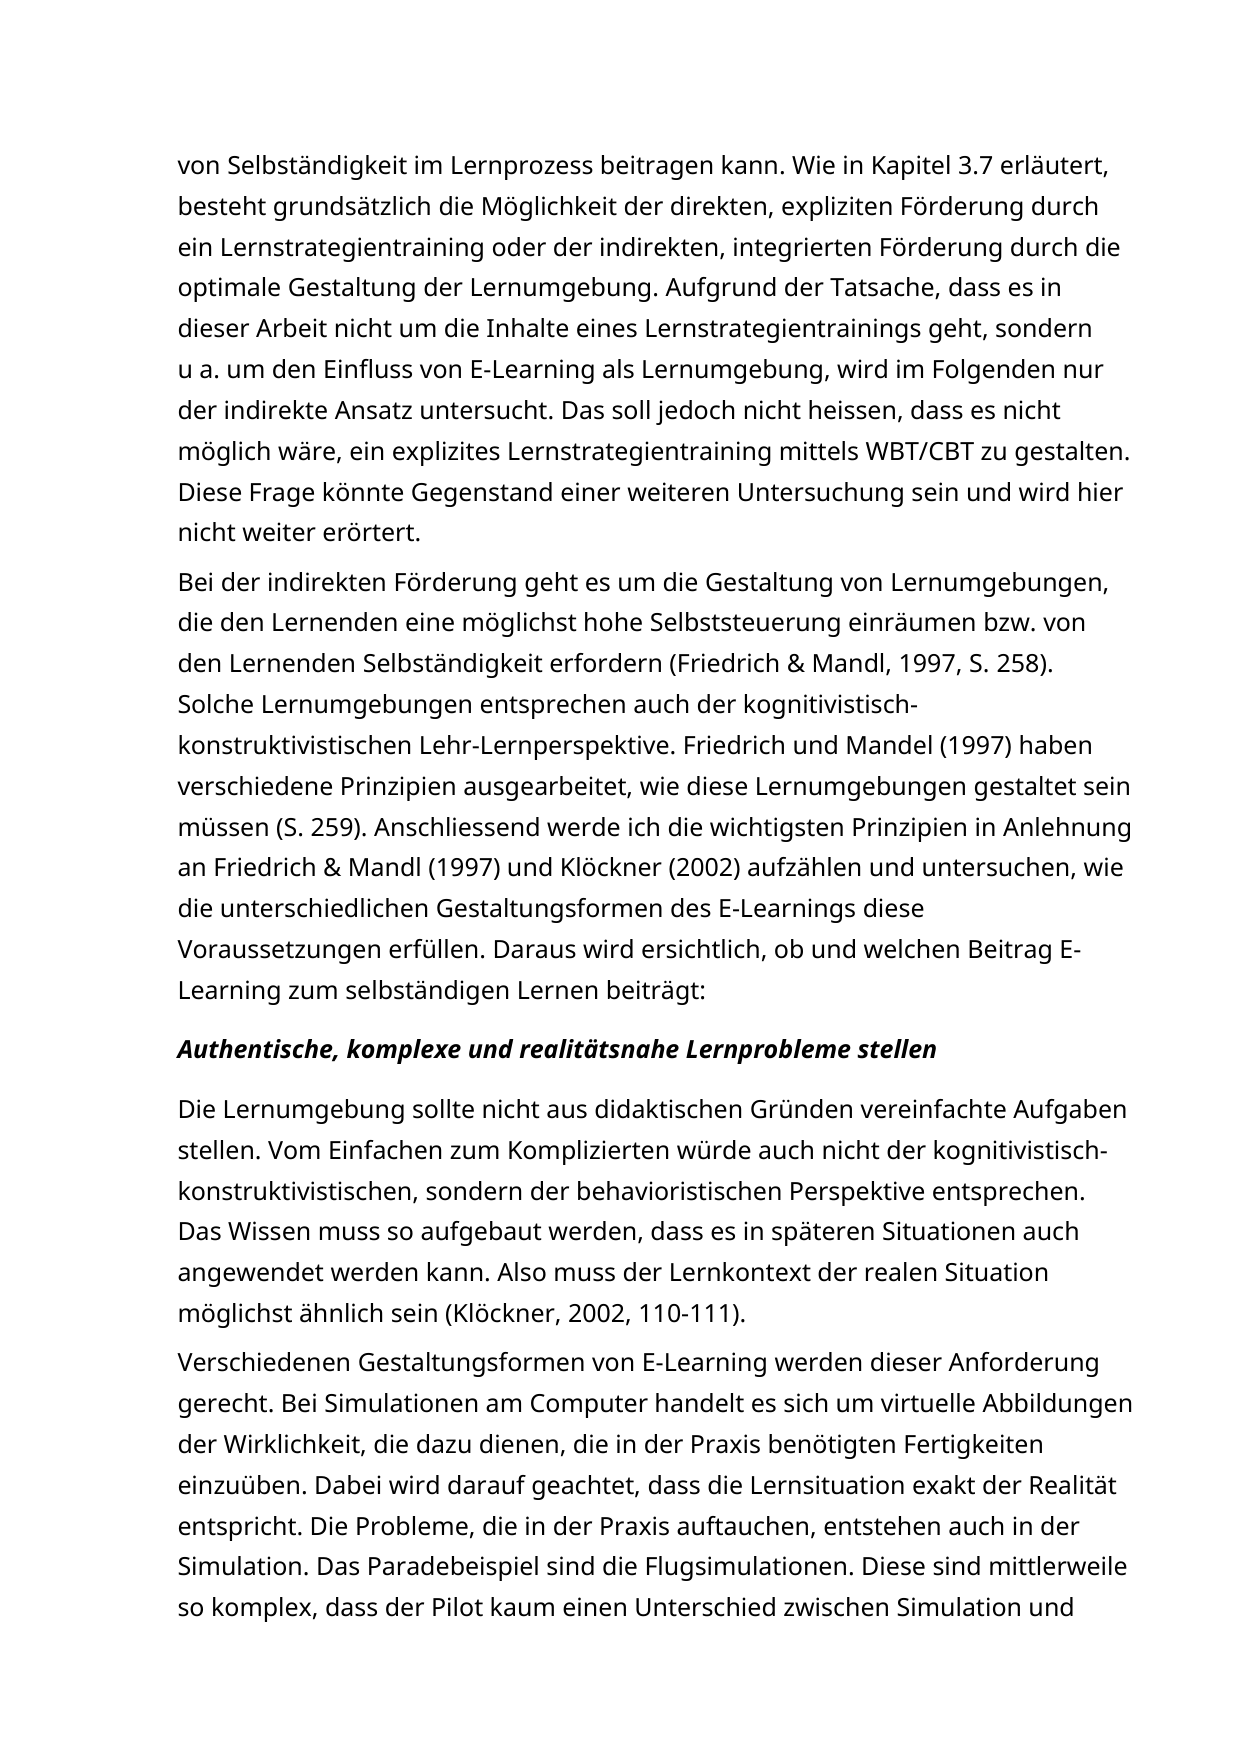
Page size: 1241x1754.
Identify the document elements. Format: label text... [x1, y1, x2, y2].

text Bei der indirekten Förderung geht es um die Gestaltung von Lernumgebungen, die den Lernenden eine möglichst hohe Selbststeuerung einräumen bzw. von den Lernenden Selbständigkeit erfordern (Friedrich & Mandl, 1997, S. 258). Solche Lernumgebungen entsprechen auch der kognitivistisch-konstruktivistischen Lehr-Lernperspektive. Friedrich und Mandel (1997) haben verschiedene Prinzipien ausgearbeitet, wie diese Lernumgebungen gestaltet sein müssen (S. 259). Anschliessend werde ich die wichtigsten Prinzipien in Anlehnung an Friedrich & Mandl (1997) und Klöckner (2002) aufzählen und untersuchen, wie die unterschiedlichen Gestaltungsformen des E-Learnings diese Voraussetzungen erfüllen. Daraus wird ersichtlich, ob und welchen Beitrag E-Learning zum selbständigen Lernen beiträgt: [177, 564, 1134, 1007]
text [177, 148, 1134, 549]
text Die Lernumgebung sollte nicht aus didaktischen Gründen vereinfachte Aufgaben stellen. Vom Einfachen zum Komplizierten würde auch nicht der kognitivistisch-konstruktivistischen, sondern der behavioristischen Perspektive entsprechen. Das Wissen muss so aufgebaut werden, dass es in späteren Situationen auch angewendet werden kann. Also muss der Lernkontext der realen Situation möglichst ähnlich sein (Klöckner, 2002, 110-111). [177, 1092, 1134, 1330]
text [177, 1345, 1134, 1624]
list Authentische, komplexe und realitätsnahe Lernprobleme stellen [177, 1032, 1134, 1066]
